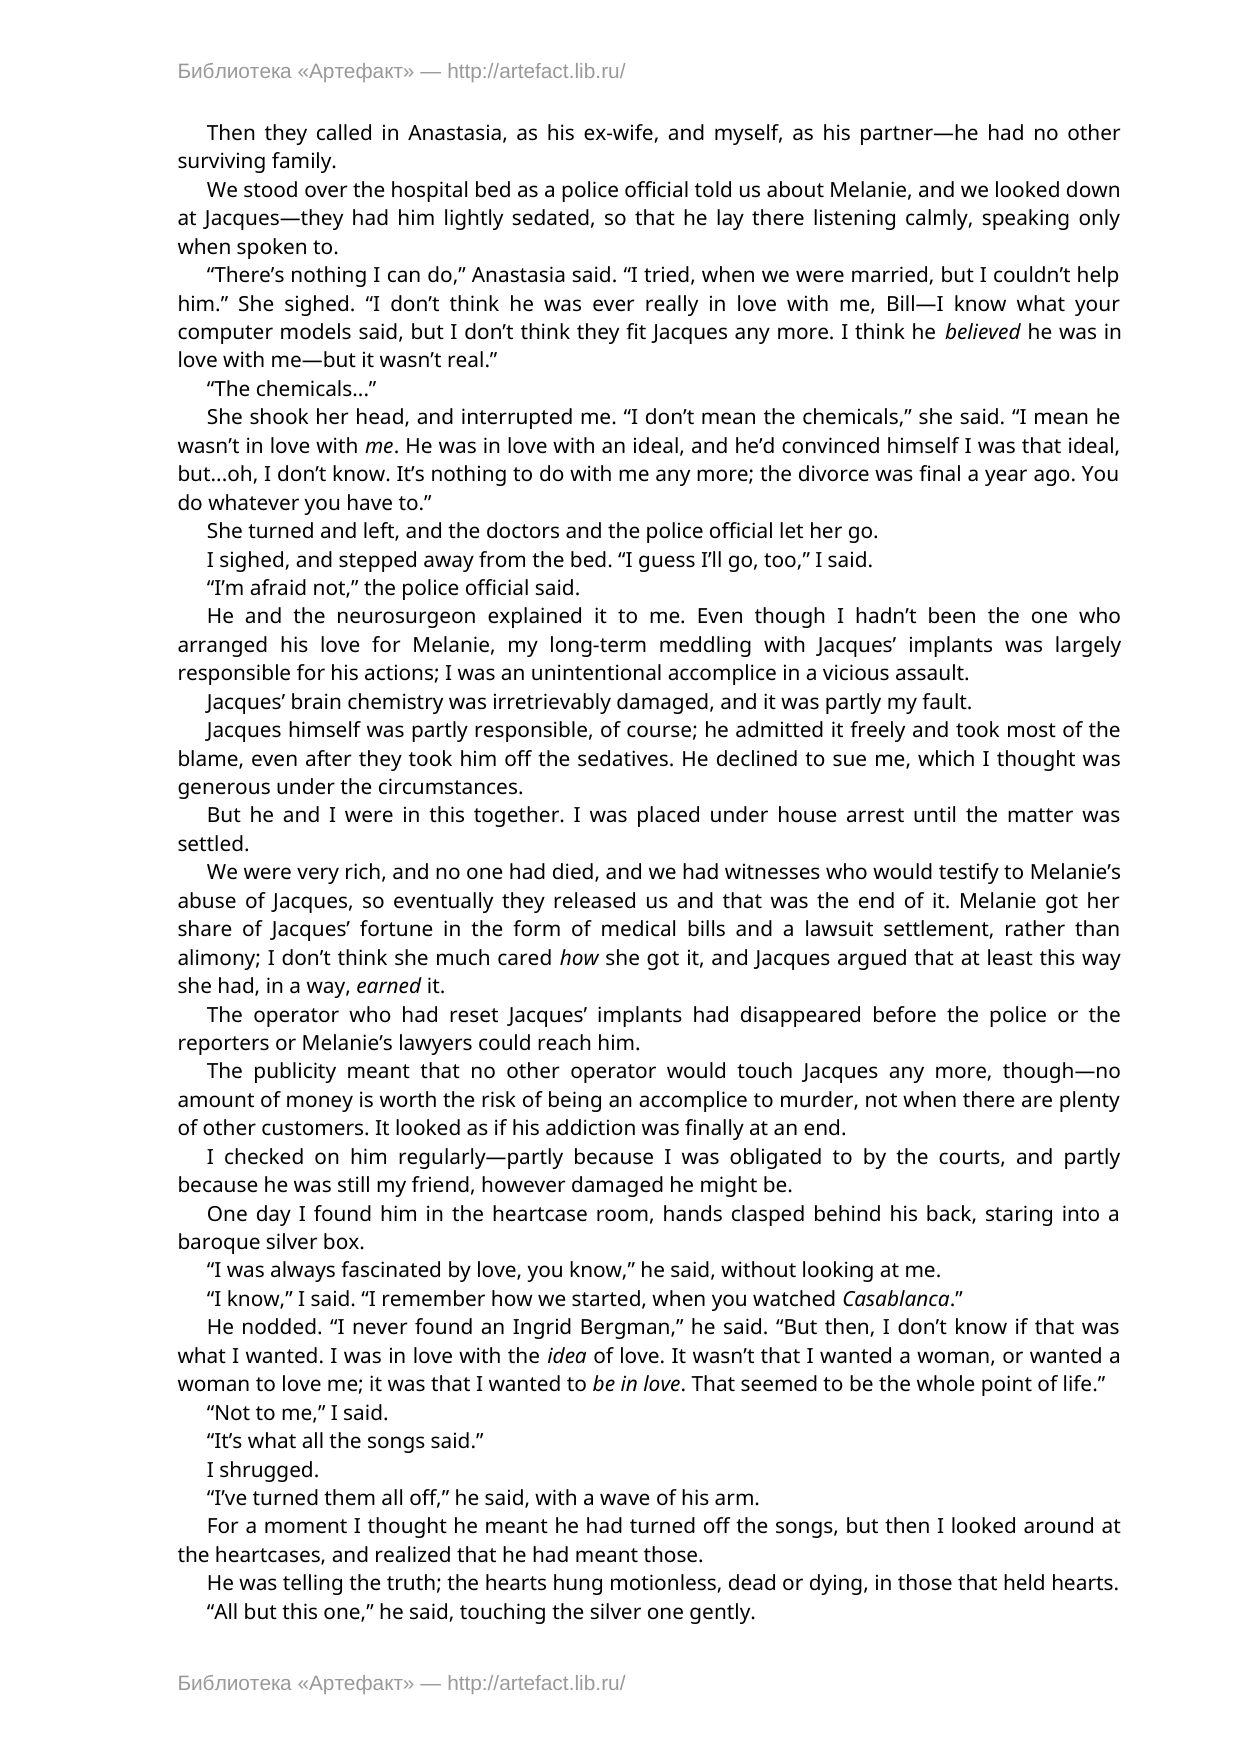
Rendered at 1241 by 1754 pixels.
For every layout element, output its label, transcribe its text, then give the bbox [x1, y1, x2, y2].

text The operator who had reset Jacques’ implants had disappeared before the police or the reporters or Melanie’s lawyers could reach him. [177, 1000, 1122, 1057]
text “All but this one,” he said, touching the silver one gently. [177, 1597, 1122, 1625]
text “I was always fascinated by love, you know,” he said, without looking at me. [177, 1256, 1122, 1284]
text “It’s what all the songs said.” [177, 1426, 1122, 1455]
text I sighed, and stepped away from the bed. “I guess I’ll go, too,” I said. [177, 545, 1122, 573]
text He was telling the truth; the hearts hung motionless, dead or dying, in those that held hearts. [177, 1568, 1122, 1597]
text For a moment I thought he meant he had turned off the songs, but then I looked around at the heartcases, and realized that he had meant those. [177, 1512, 1122, 1568]
text He and the neurosurgeon explained it to me. Even though I hadn’t been the one who arranged his love for Melanie, my long-term meddling with Jacques’ implants was largely responsible for his actions; I was an unintentional accomplice in a vicious assault. [177, 602, 1122, 687]
text We stood over the hospital bed as a police official told us about Melanie, and we looked down at Jacques—they had him lightly sedated, so that he lay there listening calmly, speaking only when spoken to. [177, 175, 1122, 260]
text “I’ve turned them all off,” he said, with a wave of his arm. [177, 1483, 1122, 1512]
text “Not to me,” I said. [177, 1398, 1122, 1426]
text I shrugged. [177, 1455, 1122, 1483]
text She turned and left, and the doctors and the police official let her go. [177, 516, 1122, 545]
text Jacques’ brain chemistry was irretrievably damaged, and it was partly my fault. [177, 687, 1122, 715]
text But he and I were in this together. I was placed under house arrest until the matter was settled. [177, 801, 1122, 857]
text One day I found him in the heartcase room, hands clasped behind his back, staring into a baroque silver box. [177, 1199, 1122, 1256]
text “I know,” I said. “I remember how we started, when you watched Casablanca.” [177, 1284, 1122, 1312]
text He nodded. “I never found an Ingrid Bergman,” he said. “But then, I don’t know if that was what I wanted. I was in love with the idea of love. It wasn’t that I wanted a woman, or wanted a woman to love me; it was that I wanted to be in love. That seemed to be the whole point of life.” [177, 1312, 1122, 1398]
text She shook her head, and interrupted me. “I don’t mean the chemicals,” she said. “I mean he wasn’t in love with me. He was in love with an ideal, and he’d convinced himself I was that ideal, but...oh, I don’t know. It’s nothing to do with me any more; the divorce was final a year ago. You do whatever you have to.” [177, 402, 1122, 516]
text Jacques himself was partly responsible, of course; he admitted it freely and took most of the blame, even after they took him off the sedatives. He declined to sue me, which I thought was generous under the circumstances. [177, 715, 1122, 801]
text “The chemicals...” [177, 374, 1122, 402]
text “There’s nothing I can do,” Anastasia said. “I tried, when we were married, but I couldn’t help him.” She sighed. “I don’t think he was ever really in love with me, Bill—I know what your computer models said, but I don’t think they fit Jacques any more. I think he believed he was in love with me—but it wasn’t real.” [177, 260, 1122, 374]
text We were very rich, and no one had died, and we had witnesses who would testify to Melanie’s abuse of Jacques, so eventually they released us and that was the end of it. Melanie got her share of Jacques’ fortune in the form of medical bills and a lawsuit settlement, rather than alimony; I don’t think she much cared how she got it, and Jacques argued that at least this way she had, in a way, earned it. [177, 857, 1122, 1000]
text The publicity meant that no other operator would touch Jacques any more, though—no amount of money is worth the risk of being an accomplice to murder, not when there are plenty of other customers. It looked as if his addiction was finally at an end. [177, 1057, 1122, 1142]
text I checked on him regularly—partly because I was obligated to by the courts, and partly because he was still my friend, however damaged he might be. [177, 1142, 1122, 1199]
text “I’m afraid not,” the police official said. [177, 573, 1122, 602]
text Then they called in Anastasia, as his ex-wife, and myself, as his partner—he had no other surviving family. [177, 118, 1122, 175]
